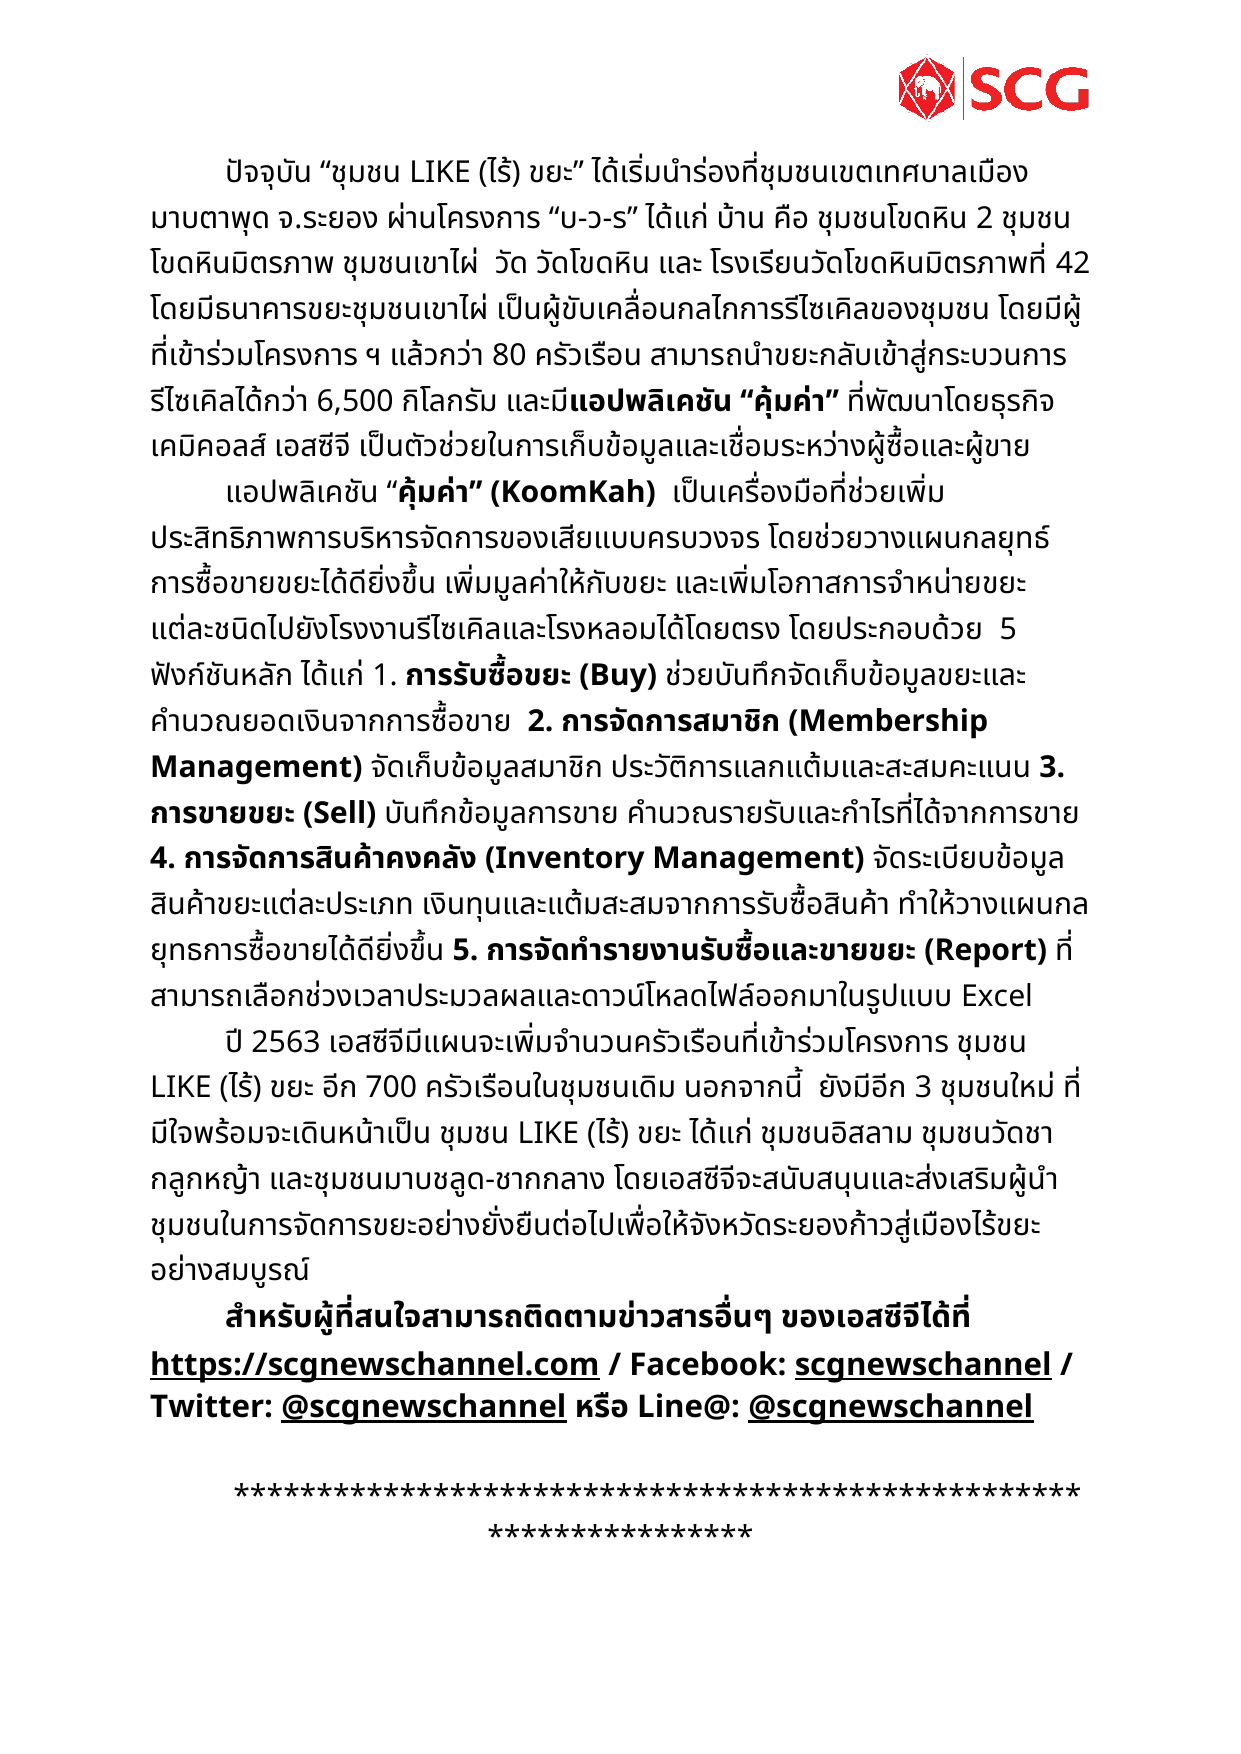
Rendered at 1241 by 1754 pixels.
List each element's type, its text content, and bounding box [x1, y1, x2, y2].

picture [868, 25, 1117, 151]
text ปี 2563 เอสซีจีมีแผนจะเพิ่มจำนวนครัวเรือนที่เข้าร่วมโครงการ ชุมชน LIKE (ไร้) ขยะ อีก 700 ครัวเรือนในชุมชนเดิม นอกจากนี้ ยังมีอีก 3 ชุมชนใหม่ ที่มีใจพร้อมจะเดินหน้าเป็น ชุมชน LIKE (ไร้) ขยะ ได้แก่ ชุมชนอิสลาม ชุมชนวัดชากลูกหญ้า และชุมชนมาบชลูด-ชากกลาง โดยเอสซีจีจะสนับสนุนและส่งเสริมผู้นำชุมชนในการจัดการขยะอย่างยั่งยืนต่อไปเพื่อให้จังหวัดระยองก้าวสู่เมืองไร้ขยะอย่างสมบูรณ์ [150, 1020, 1090, 1294]
text ******************************************************************* [150, 1474, 1090, 1557]
text สำหรับผู้ที่สนใจสามารถติดตามข่าวสารอื่นๆ ของเอสซีจีได้ที่ https://scgnewschannel.com / Facebook: scgnewschannel / Twitter: @scgnewschannel หรือ Line@: @scgnewschannel [150, 1294, 1105, 1432]
text แอปพลิเคชัน “คุ้มค่า” (KoomKah) เป็นเครื่องมือที่ช่วยเพิ่มประสิทธิภาพการบริหารจัดการของเสียแบบครบวงจร โดยช่วยวางแผนกลยุทธ์การซื้อขายขยะได้ดียิ่งขึ้น เพิ่มมูลค่าให้กับขยะ และเพิ่มโอกาสการจำหน่ายขยะแต่ละชนิดไปยังโรงงานรีไซเคิลและโรงหลอมได้โดยตรง โดยประกอบด้วย 5 ฟังก์ชันหลัก ได้แก่ 1. การรับซื้อขยะ (Buy) ช่วยบันทึกจัดเก็บข้อมูลขยะและคำนวณยอดเงินจากการซื้อขาย 2. การจัดการสมาชิก (Membership Management) จัดเก็บข้อมูลสมาชิก ประวัติการแลกแต้มและสะสมคะแนน 3. การขายขยะ (Sell) บันทึกข้อมูลการขาย คำนวณรายรับและกำไรที่ได้จากการขาย 4. การจัดการสินค้าคงคลัง (Inventory Management) จัดระเบียบข้อมูลสินค้าขยะแต่ละประเภท เงินทุนและแต้มสะสมจากการรับซื้อสินค้า ทำให้วางแผนกลยุทธการซื้อขายได้ดียิ่งขึ้น 5. การจัดทำรายงานรับซื้อและขายขยะ (Report) ที่สามารถเลือกช่วงเวลาประมวลผลและดาวน์โหลดไฟล์ออกมาในรูปแบบ Excel [150, 470, 1090, 1020]
text ปัจจุบัน “ชุมชน LIKE (ไร้) ขยะ” ได้เริ่มนำร่องที่ชุมชนเขตเทศบาลเมืองมาบตาพุด จ.ระยอง ผ่านโครงการ “บ-ว-ร” ได้แก่ บ้าน คือ ชุมชนโขดหิน 2 ชุมชนโขดหินมิตรภาพ ชุมชนเขาไผ่ วัด วัดโขดหิน และ โรงเรียนวัดโขดหินมิตรภาพที่ 42 โดยมีธนาคารขยะชุมชนเขาไผ่ เป็นผู้ขับเคลื่อนกลไกการรีไซเคิลของชุมชน โดยมีผู้ที่เข้าร่วมโครงการ ฯ แล้วกว่า 80 ครัวเรือน สามารถนำขยะกลับเข้าสู่กระบวนการรีไซเคิลได้กว่า 6,500 กิโลกรัม และมีแอปพลิเคชัน “คุ้มค่า” ที่พัฒนาโดยธุรกิจเคมิคอลส์ เอสซีจี เป็นตัวช่วยในการเก็บข้อมูลและเชื่อมระหว่างผู้ซื้อและผู้ขาย [150, 150, 1090, 470]
